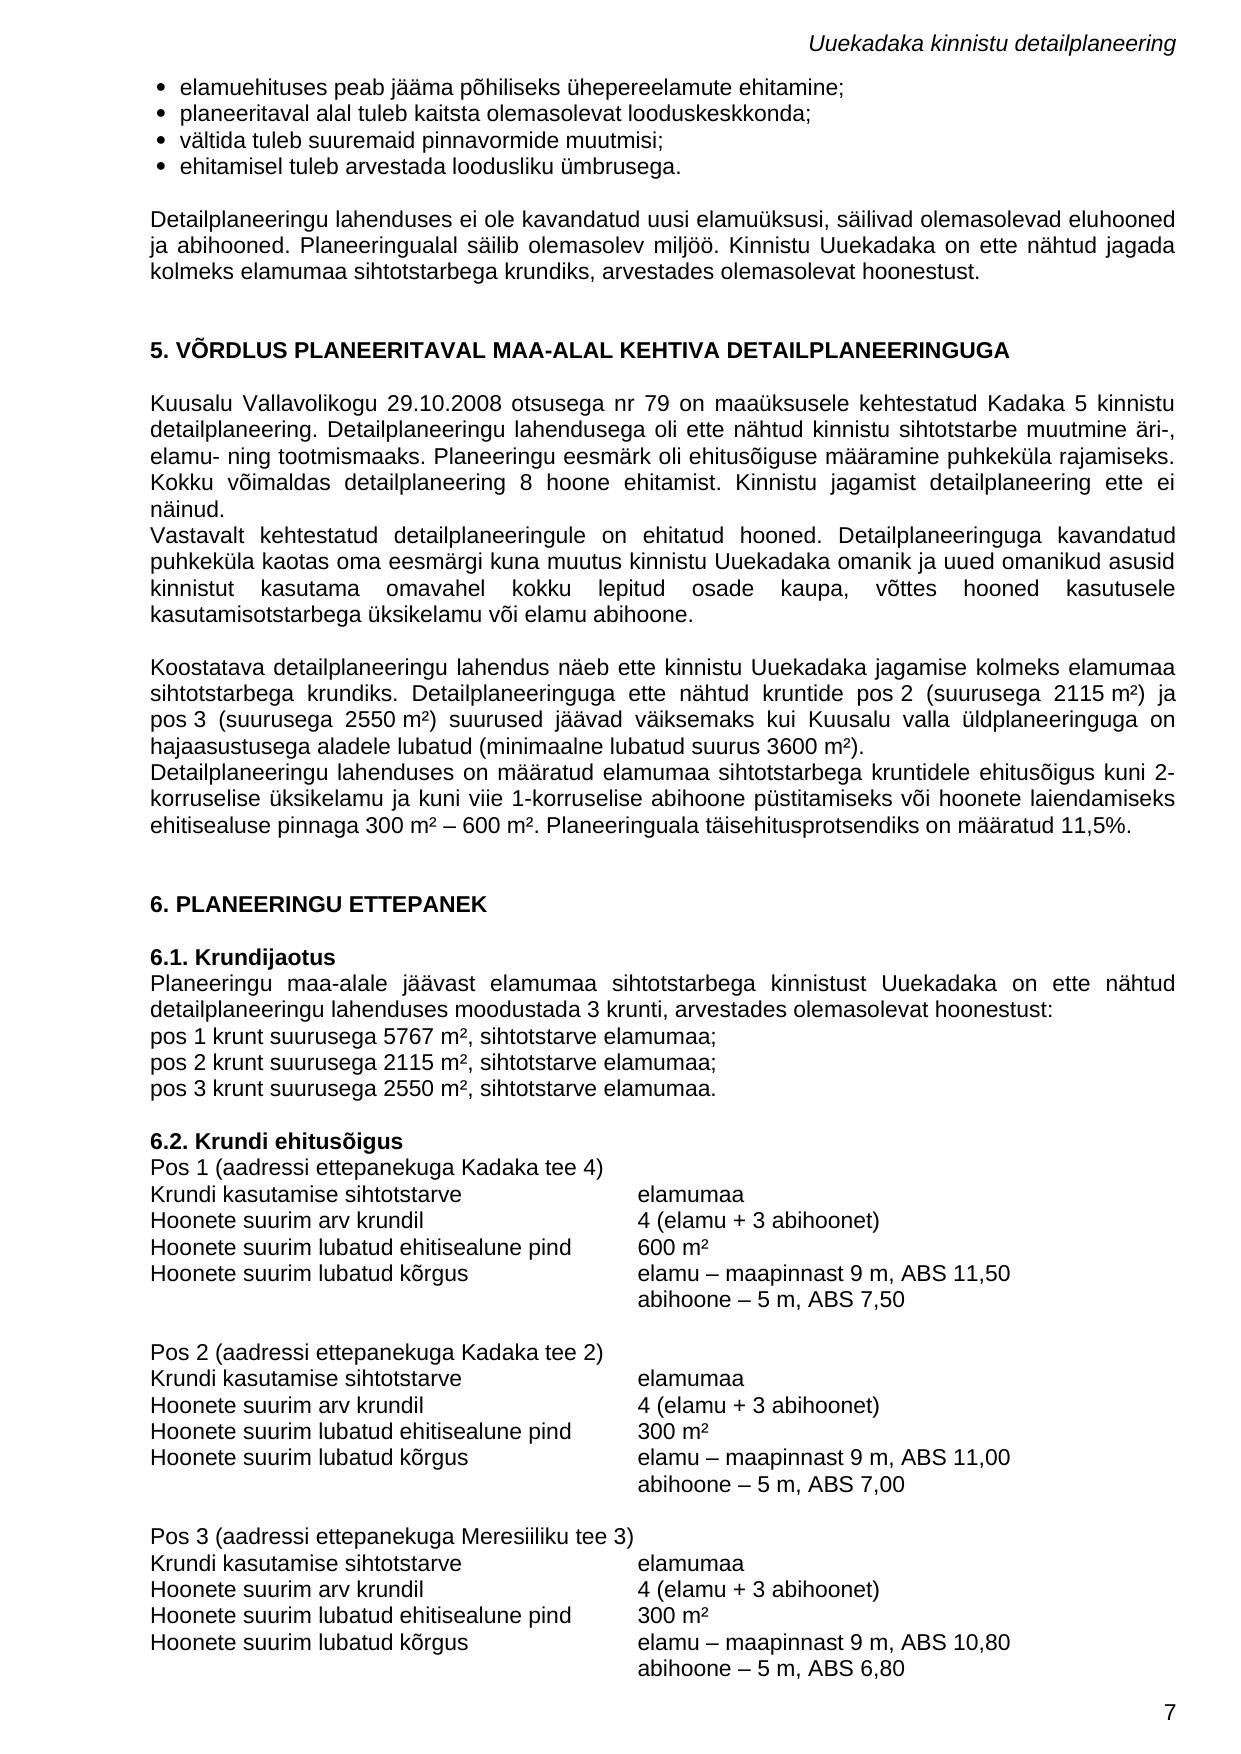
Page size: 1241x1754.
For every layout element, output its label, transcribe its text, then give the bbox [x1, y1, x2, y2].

subtitle Krundijaotus [150, 943, 1176, 970]
text Hoonete suurim lubatud kõrgus elamu – maapinnast 9 m, ABS 11,00 [150, 1444, 1176, 1471]
text Krundi kasutamise sihtotstarve elamumaa [150, 1181, 1176, 1207]
text Hoonete suurim lubatud ehitisealune pind 300 m² [150, 1602, 1176, 1629]
list ehitamisel tuleb arvestada loodusliku ümbrusega. [157, 153, 1176, 179]
text abihoone – 5 m, ABS 6,80 [150, 1655, 1176, 1681]
text Hoonete suurim arv krundil 4 (elamu + 3 abihoonet) [150, 1392, 1176, 1418]
text Krundi kasutamise sihtotstarve elamumaa [150, 1365, 1176, 1392]
text Pos 1 (aadressi ettepanekuga Kadaka tee 4) [150, 1154, 1176, 1181]
text Pos 3 (aadressi ettepanekuga Meresiiliku tee 3) [150, 1523, 1176, 1550]
subtitle Krundi ehitusõigus [150, 1128, 1176, 1154]
text Koostatava detailplaneeringu lahendus näeb ette kinnistu Uuekadaka jagamise kolmeks elamumaa sihtotstarbega krundiks. Detailplaneeringuga ette nähtud kruntide pos 2 (suurusega 2115 m²) ja pos 3 (suurusega 2550 m²) suurused jäävad väiksemaks kui Kuusalu valla üldplaneeringuga on hajaasustusega aladele lubatud (minimaalne lubatud suurus 3600 m²). [150, 654, 1176, 759]
text pos 3 krunt suurusega 2550 m², sihtotstarve elamumaa. [150, 1075, 1176, 1102]
text Hoonete suurim lubatud ehitisealune pind 300 m² [150, 1418, 1176, 1444]
list planeeritaval alal tuleb kaitsta olemasolevat looduskeskkonda; [157, 100, 1176, 127]
text abihoone – 5 m, ABS 7,00 [150, 1471, 1176, 1497]
list elamuehituses peab jääma põhiliseks ühepereelamute ehitamine; [157, 74, 1176, 100]
subtitle Võrdlus planeeritaval maa-alal kehtiva detailplaneeringuga [150, 337, 1176, 364]
text Hoonete suurim lubatud kõrgus elamu – maapinnast 9 m, ABS 11,50 [150, 1260, 1176, 1286]
text Hoonete suurim arv krundil 4 (elamu + 3 abihoonet) [150, 1207, 1176, 1233]
text Krundi kasutamise sihtotstarve elamumaa [150, 1550, 1176, 1576]
text Hoonete suurim lubatud kõrgus elamu – maapinnast 9 m, ABS 10,80 [150, 1629, 1176, 1655]
text Pos 2 (aadressi ettepanekuga Kadaka tee 2) [150, 1339, 1176, 1365]
text abihoone – 5 m, ABS 7,50 [150, 1286, 1176, 1312]
text Detailplaneeringu lahenduses on määratud elamumaa sihtotstarbega kruntidele ehitusõigus kuni 2-korruselise üksikelamu ja kuni viie 1-korruselise abihoone püstitamiseks või hoonete laiendamiseks ehitisealuse pinnaga 300 m² – 600 m². Planeeringuala täisehitusprotsendiks on määratud 11,5%. [150, 759, 1176, 838]
text Vastavalt kehtestatud detailplaneeringule on ehitatud hooned. Detailplaneeringuga kavandatud puhkeküla kaotas oma eesmärgi kuna muutus kinnistu Uuekadaka omanik ja uued omanikud asusid kinnistut kasutama omavahel kokku lepitud osade kaupa, võttes hooned kasutusele kasutamisotstarbega üksikelamu või elamu abihoone. [150, 522, 1176, 627]
text Detailplaneeringu lahenduses ei ole kavandatud uusi elamuüksusi, säilivad olemasolevad eluhooned ja abihooned. Planeeringualal säilib olemasolev miljöö. Kinnistu Uuekadaka on ette nähtud jagada kolmeks elamumaa sihtotstarbega krundiks, arvestades olemasolevat hoonestust. [150, 206, 1176, 285]
text Planeeringu maa-alale jäävast elamumaa sihtotstarbega kinnistust Uuekadaka on ette nähtud detailplaneeringu lahenduses moodustada 3 krunti, arvestades olemasolevat hoonestust: [150, 970, 1176, 1023]
text Hoonete suurim arv krundil 4 (elamu + 3 abihoonet) [150, 1576, 1176, 1602]
list vältida tuleb suuremaid pinnavormide muutmisi; [157, 127, 1176, 153]
text Hoonete suurim lubatud ehitisealune pind 600 m² [150, 1233, 1176, 1260]
subtitle Planeeringu ettepanek [150, 891, 1176, 917]
text pos 1 krunt suurusega 5767 m², sihtotstarve elamumaa; [150, 1023, 1176, 1049]
text Kuusalu Vallavolikogu 29.10.2008 otsusega nr 79 on maaüksusele kehtestatud Kadaka 5 kinnistu detailplaneering. Detailplaneeringu lahendusega oli ette nähtud kinnistu sihtotstarbe muutmine äri-, elamu- ning tootmismaaks. Planeeringu eesmärk oli ehitusõiguse määramine puhkeküla rajamiseks. Kokku võimaldas detailplaneering 8 hoone ehitamist. Kinnistu jagamist detailplaneering ette ei näinud. [150, 390, 1176, 522]
text pos 2 krunt suurusega 2115 m², sihtotstarve elamumaa; [150, 1049, 1176, 1075]
